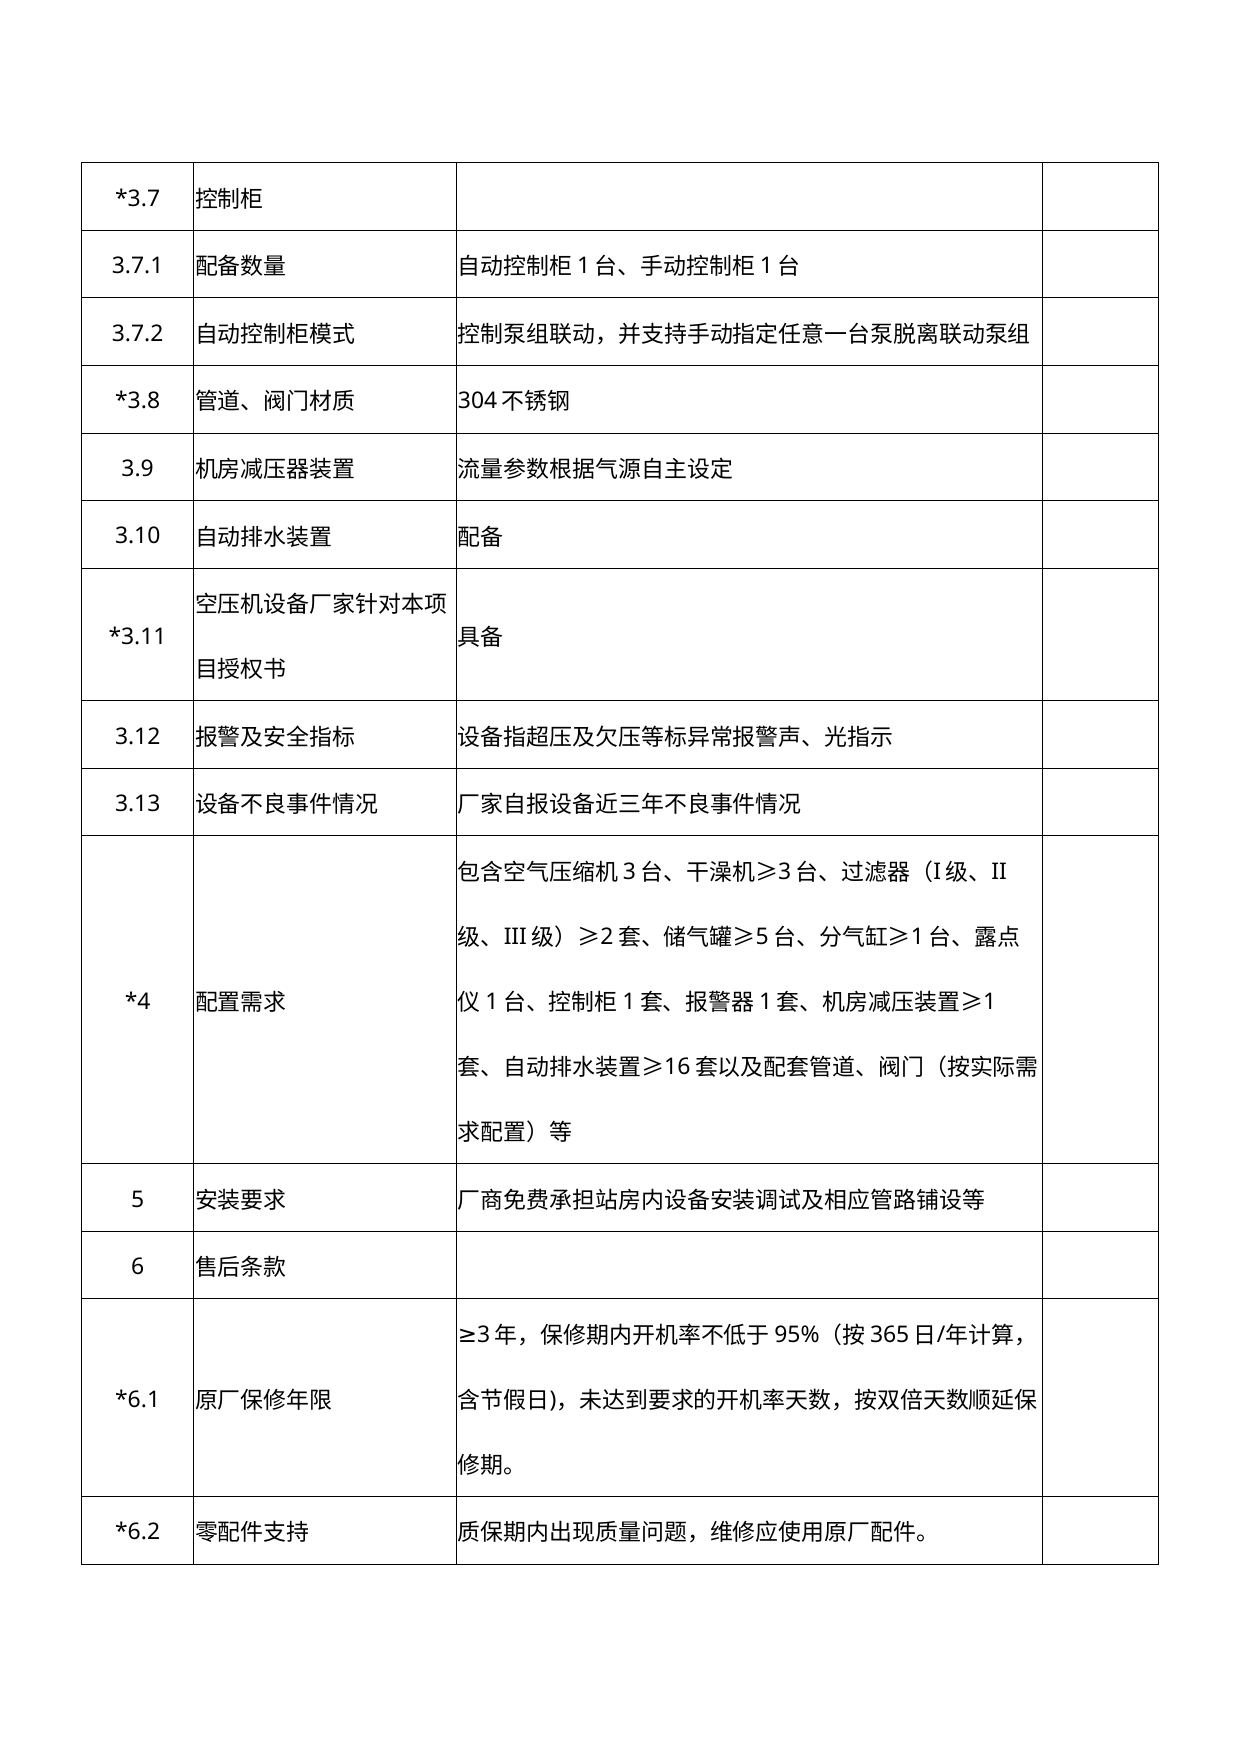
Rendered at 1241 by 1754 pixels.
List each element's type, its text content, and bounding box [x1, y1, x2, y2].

table_cell 设备指超压及欠压等标异常报警声、光指示 [457, 701, 1042, 768]
table_cell 空压机设备厂家针对本项目授权书 [194, 569, 456, 700]
table_cell [1043, 163, 1158, 229]
table_cell 质保期内出现质量问题，维修应使用原厂配件。 [457, 1497, 1042, 1563]
table_cell [1043, 1232, 1158, 1298]
table_cell *3.8 [82, 366, 193, 432]
table_cell 自动控制柜1台、手动控制柜1台 [457, 231, 1042, 297]
table_cell 3.12 [82, 701, 193, 768]
table_cell 原厂保修年限 [194, 1299, 456, 1496]
table_cell 3.9 [82, 434, 193, 500]
table_cell [1043, 1497, 1158, 1563]
table_cell 安装要求 [194, 1164, 456, 1231]
table_cell [1043, 298, 1158, 365]
table_cell 管道、阀门材质 [194, 366, 456, 432]
table_cell 6 [82, 1232, 193, 1298]
table_cell *6.2 [82, 1497, 193, 1563]
table_cell 售后条款 [194, 1232, 456, 1298]
table_cell [1043, 569, 1158, 700]
table_cell 5 [82, 1164, 193, 1231]
table_cell [1043, 1164, 1158, 1231]
table_cell [1043, 366, 1158, 432]
table_cell *4 [82, 836, 193, 1163]
table_cell 控制泵组联动，并支持手动指定任意一台泵脱离联动泵组 [457, 298, 1042, 365]
table_cell [1043, 231, 1158, 297]
table_cell 配备数量 [194, 231, 456, 297]
table_cell 3.10 [82, 501, 193, 568]
table_cell [457, 163, 1042, 229]
table_cell *3.11 [82, 569, 193, 700]
table_cell 3.7.1 [82, 231, 193, 297]
table_cell [1043, 434, 1158, 500]
table_cell [1043, 501, 1158, 568]
table_cell ≥3年，保修期内开机率不低于95%（按365日/年计算，含节假日)，未达到要求的开机率天数，按双倍天数顺延保修期。 [457, 1299, 1042, 1496]
table_cell 零配件支持 [194, 1497, 456, 1563]
table_cell *6.1 [82, 1299, 193, 1496]
table_cell [1043, 769, 1158, 835]
table_cell 3.13 [82, 769, 193, 835]
table_cell 自动排水装置 [194, 501, 456, 568]
table_cell 自动控制柜模式 [194, 298, 456, 365]
table_cell 配备 [457, 501, 1042, 568]
table_cell 厂商免费承担站房内设备安装调试及相应管路铺设等 [457, 1164, 1042, 1231]
table_cell [457, 1232, 1042, 1298]
table_cell 报警及安全指标 [194, 701, 456, 768]
table_cell [1043, 1299, 1158, 1496]
table_cell 控制柜 [194, 163, 456, 229]
table_cell [1043, 701, 1158, 768]
table_cell 机房减压器装置 [194, 434, 456, 500]
table_cell 3.7.2 [82, 298, 193, 365]
table_cell 流量参数根据气源自主设定 [457, 434, 1042, 500]
table_cell 配置需求 [194, 836, 456, 1163]
table_cell *3.7 [82, 163, 193, 229]
table_cell 厂家自报设备近三年不良事件情况 [457, 769, 1042, 835]
table_cell 包含空气压缩机3台、干澡机≥3台、过滤器（I级、II级、III级）≥2套、储气罐≥5台、分气缸≥1台、露点仪1台、控制柜1套、报警器1套、机房减压装置≥1套、自动排水装置≥16套以及配套管道、阀门（按实际需求配置）等 [457, 836, 1042, 1163]
table_cell [1043, 836, 1158, 1163]
table_cell 304不锈钢 [457, 366, 1042, 432]
table_cell 设备不良事件情况 [194, 769, 456, 835]
table_cell 具备 [457, 569, 1042, 700]
